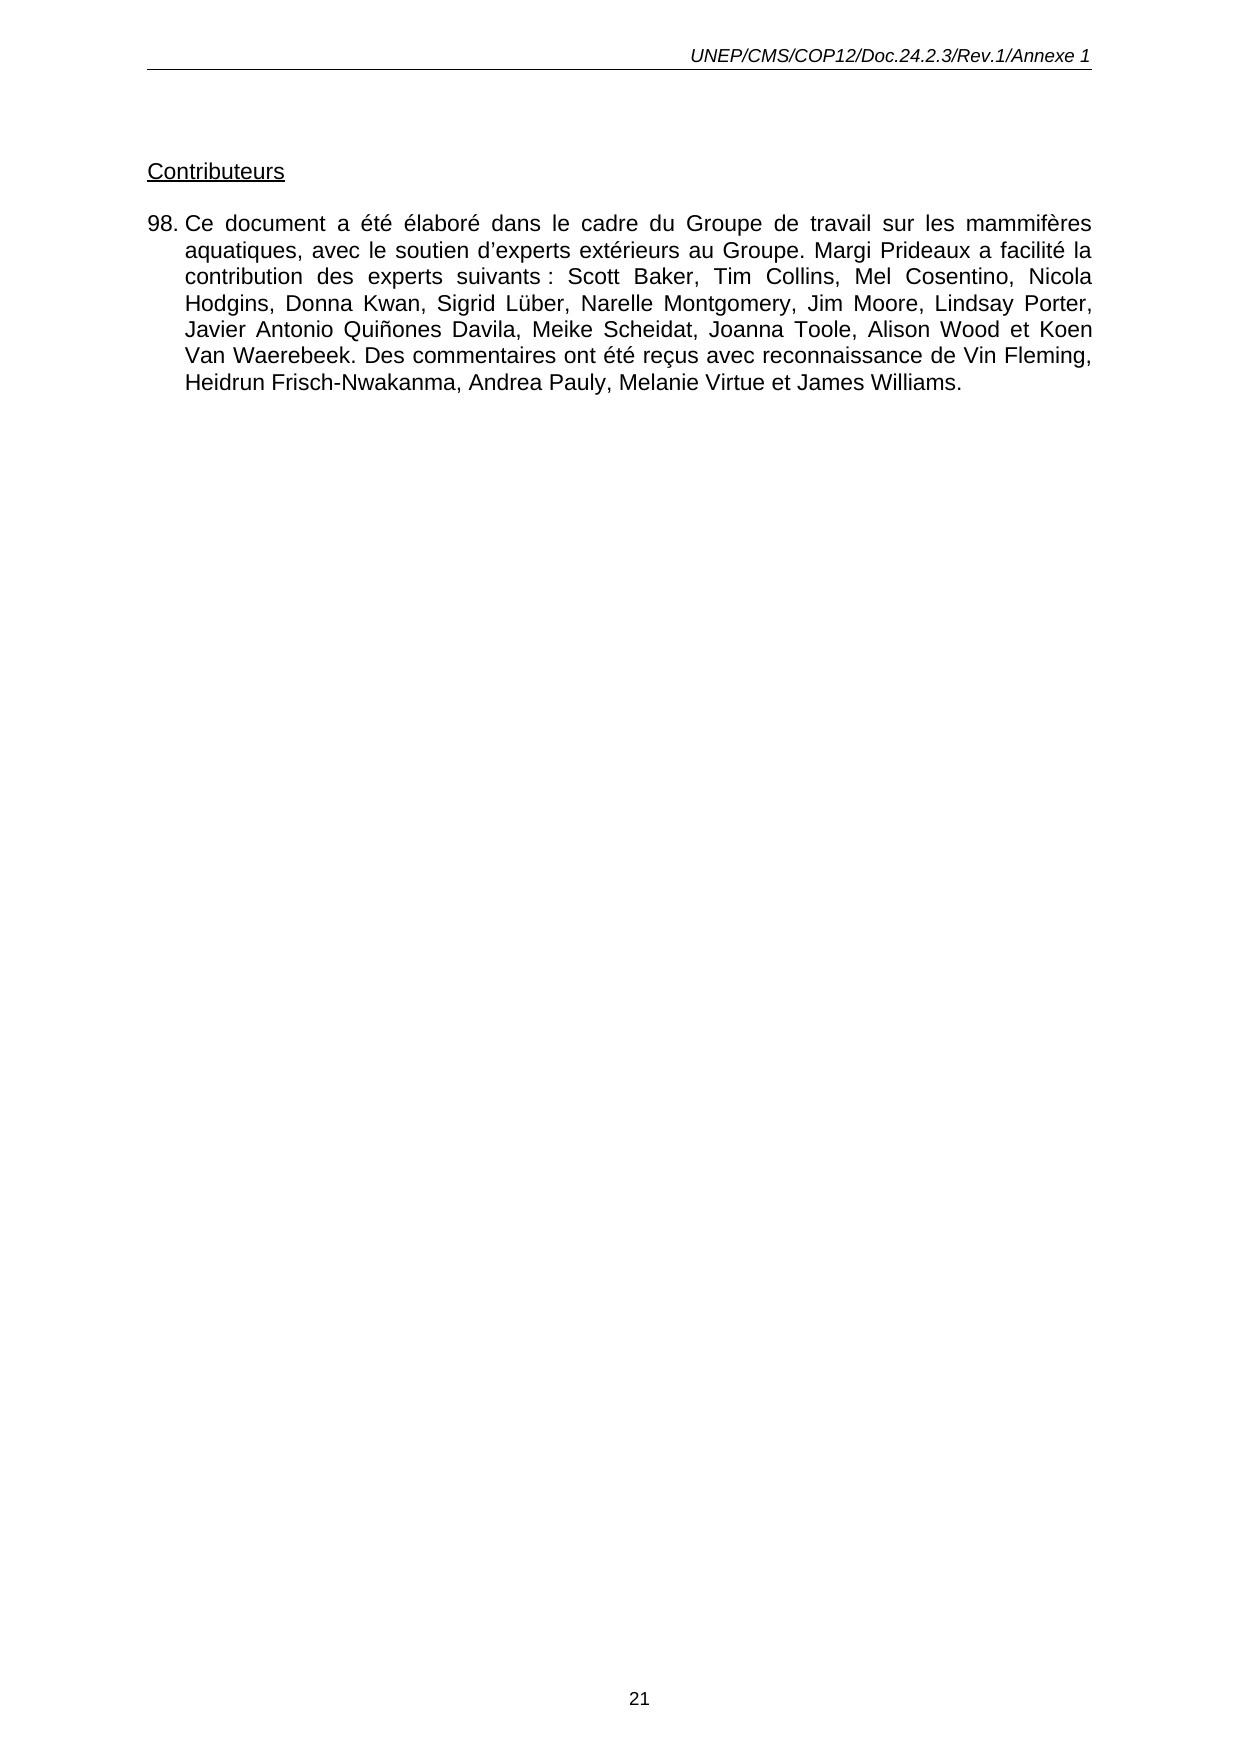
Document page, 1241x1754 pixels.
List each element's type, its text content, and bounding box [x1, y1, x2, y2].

text Contributeurs [147, 158, 1093, 184]
list Ce document a été élaboré dans le cadre du Groupe de travail sur les mammifères aquatiques, avec le soutien d’experts extérieurs au Groupe. Margi Prideaux a facilité la contribution des experts suivants : Scott Baker, Tim Collins, Mel Cosentino, Nicola Hodgins, Donna Kwan, Sigrid Lüber, Narelle Montgomery, Jim Moore, Lindsay Porter, Javier Antonio Quiñones Davila, Meike Scheidat, Joanna Toole, Alison Wood et Koen Van Waerebeek. Des commentaires ont été reçus avec reconnaissance de Vin Fleming, Heidrun Frisch-Nwakanma, Andrea Pauly, Melanie Virtue et James Williams. [147, 210, 1093, 395]
